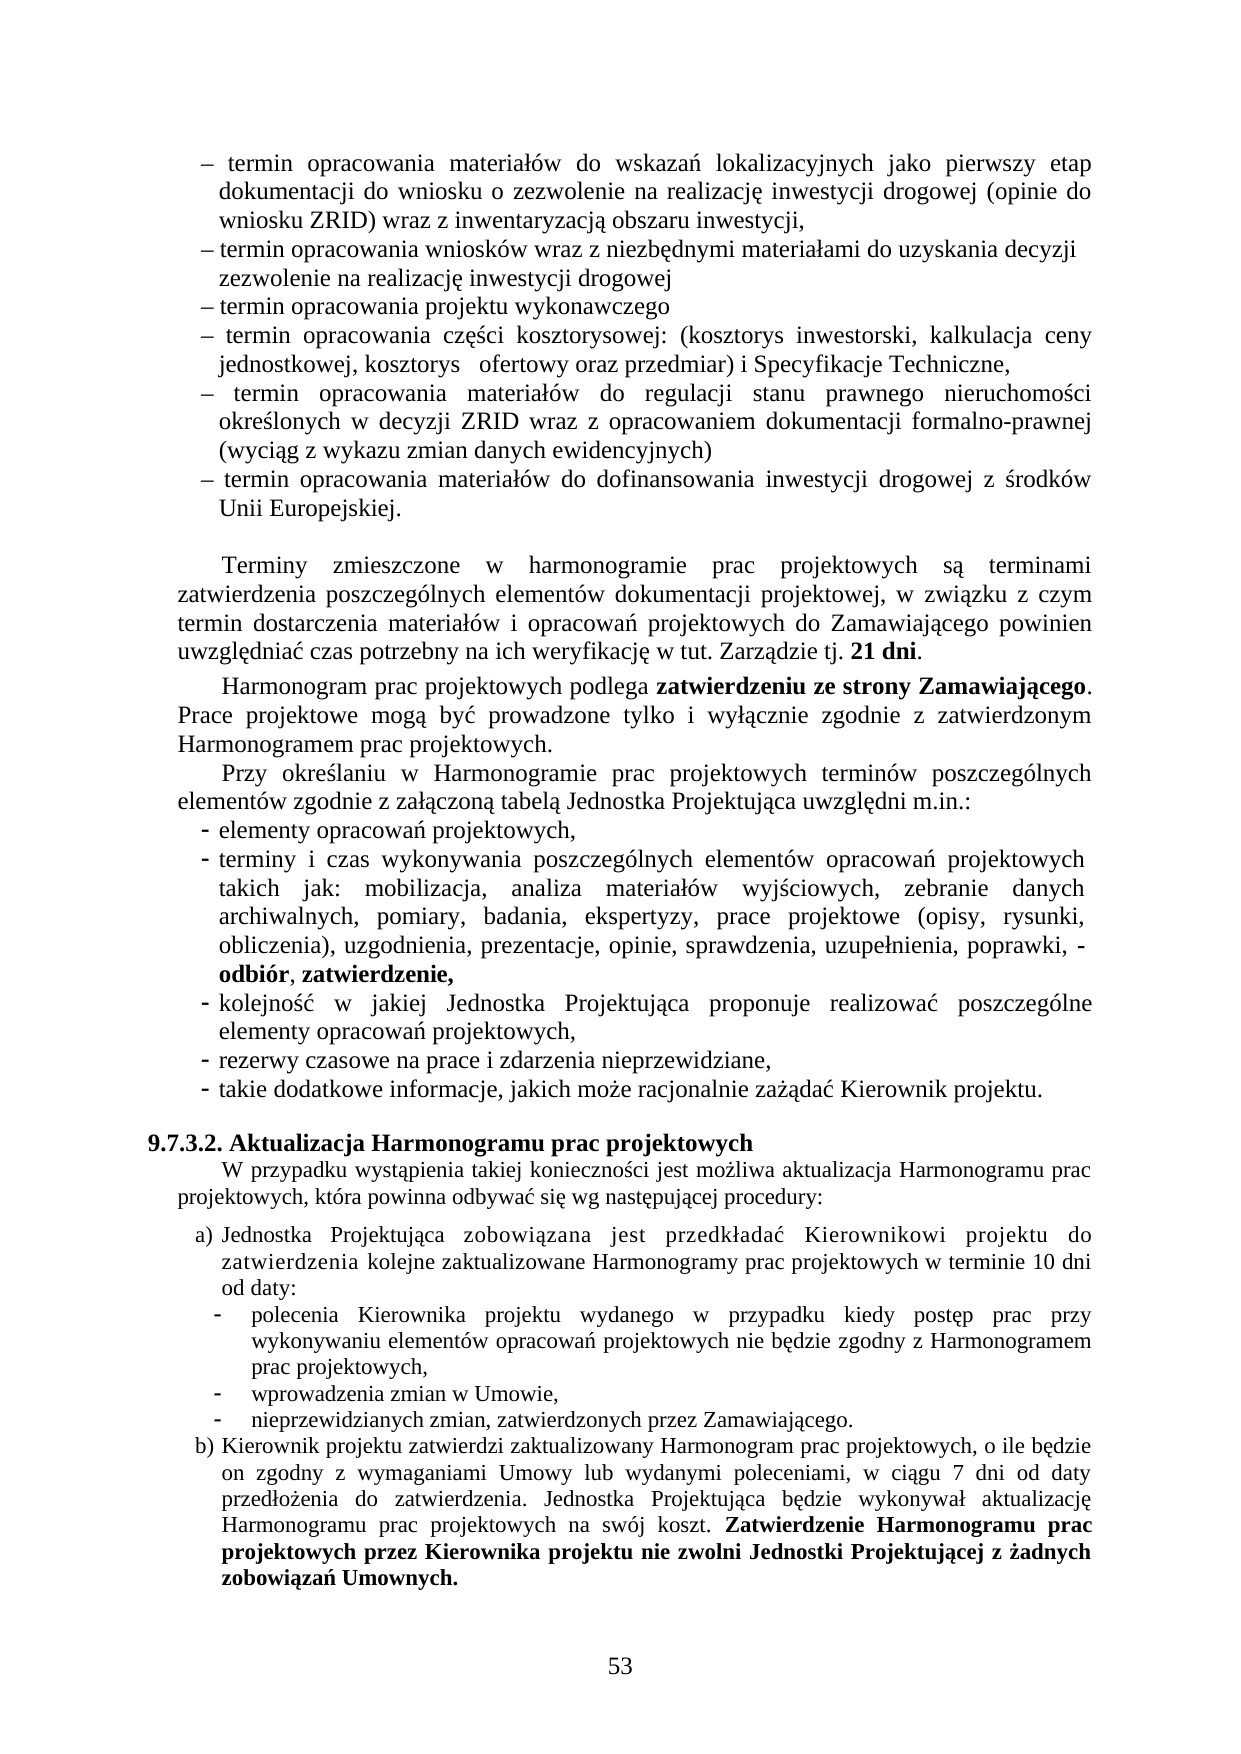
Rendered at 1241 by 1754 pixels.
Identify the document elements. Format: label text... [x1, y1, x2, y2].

list elementy opracowań projektowych, [201, 815, 1093, 844]
list nieprzewidzianych zmian, zatwierdzonych przez Zamawiającego. [214, 1406, 1093, 1432]
text 9.7.3.2. Aktualizacja Harmonogramu prac projektowych [148, 1128, 1093, 1156]
text W przypadku wystąpienia takiej konieczności jest możliwa aktualizacja Harmonogramu prac projektowych, która powinna odbywać się wg następującej procedury: [177, 1156, 1093, 1209]
text – termin opracowania części kosztorysowej: (kosztorys inwestorski, kalkulacja ceny jednostkowej, kosztorys ofertowy oraz przedmiar) i Specyfikacje Techniczne, [201, 320, 1093, 378]
text – termin opracowania materiałów do dofinansowania inwestycji drogowej z środków Unii Europejskiej. [201, 464, 1093, 521]
list wprowadzenia zmian w Umowie, [213, 1380, 1093, 1406]
list Kierownik projektu zatwierdzi zaktualizowany Harmonogram prac projektowych, o ile będzie on zgodny z wymaganiami Umowy lub wydanymi poleceniami, w ciągu 7 dni od daty przedłożenia do zatwierdzenia. Jednostka Projektująca będzie wykonywał aktualizację Harmonogramu prac projektowych na swój koszt. Zatwierdzenie Harmonogramu prac projektowych przez Kierownika projektu nie zwolni Jednostki Projektującej z żadnych zobowiązań Umownych. [195, 1432, 1093, 1591]
text Harmonogram prac projektowych podlega zatwierdzeniu ze strony Zamawiającego. Prace projektowe mogą być prowadzone tylko i wyłącznie zgodnie z zatwierdzonym Harmonogramem prac projektowych. [177, 671, 1093, 758]
list Jednostka Projektująca zobowiązana jest przedkładać Kierownikowi projektu do zatwierdzenia kolejne zaktualizowane Harmonogramy prac projektowych w terminie 10 dni od daty: [195, 1222, 1093, 1301]
text Przy określaniu w Harmonogramie prac projektowych terminów poszczególnych elementów zgodnie z załączoną tabelą Jednostka Projektująca uwzględni m.in.: [177, 758, 1093, 815]
list terminy i czas wykonywania poszczególnych elementów opracowań projektowych takich jak: mobilizacja, analiza materiałów wyjściowych, zebranie danych archiwalnych, pomiary, badania, ekspertyzy, prace projektowe (opisy, rysunki, obliczenia), uzgodnienia, prezentacje, opinie, sprawdzenia, uzupełnienia, poprawki, - odbiór, zatwierdzenie, [201, 844, 1085, 988]
text – termin opracowania materiałów do regulacji stanu prawnego nieruchomości określonych w decyzji ZRID wraz z opracowaniem dokumentacji formalno-prawnej (wyciąg z wykazu zmian danych ewidencyjnych) [201, 378, 1093, 464]
list rezerwy czasowe na prace i zdarzenia nieprzewidziane, [201, 1045, 1093, 1074]
text Terminy zmieszczone w harmonogramie prac projektowych są terminami zatwierdzenia poszczególnych elementów dokumentacji projektowej, w związku z czym termin dostarczenia materiałów i opracowań projektowych do Zamawiającego powinien uwzględniać czas potrzebny na ich weryfikację w tut. Zarządzie tj. 21 dni. [177, 550, 1093, 665]
list kolejność w jakiej Jednostka Projektująca proponuje realizować poszczególne elementy opracowań projektowych, [201, 988, 1093, 1045]
text – termin opracowania materiałów do wskazań lokalizacyjnych jako pierwszy etap dokumentacji do wniosku o zezwolenie na realizację inwestycji drogowej (opinie do wniosku ZRID) wraz z inwentaryzacją obszaru inwestycji, [201, 148, 1093, 234]
text – termin opracowania wniosków wraz z niezbędnymi materiałami do uzyskania decyzji zezwolenie na realizację inwestycji drogowej [201, 234, 1093, 291]
list polecenia Kierownika projektu wydanego w przypadku kiedy postęp prac przy wykonywaniu elementów opracowań projektowych nie będzie zgodny z Harmonogramem prac projektowych, [213, 1301, 1093, 1380]
list takie dodatkowe informacje, jakich może racjonalnie zażądać Kierownik projektu. [201, 1074, 1093, 1103]
text – termin opracowania projektu wykonawczego [201, 291, 1093, 320]
